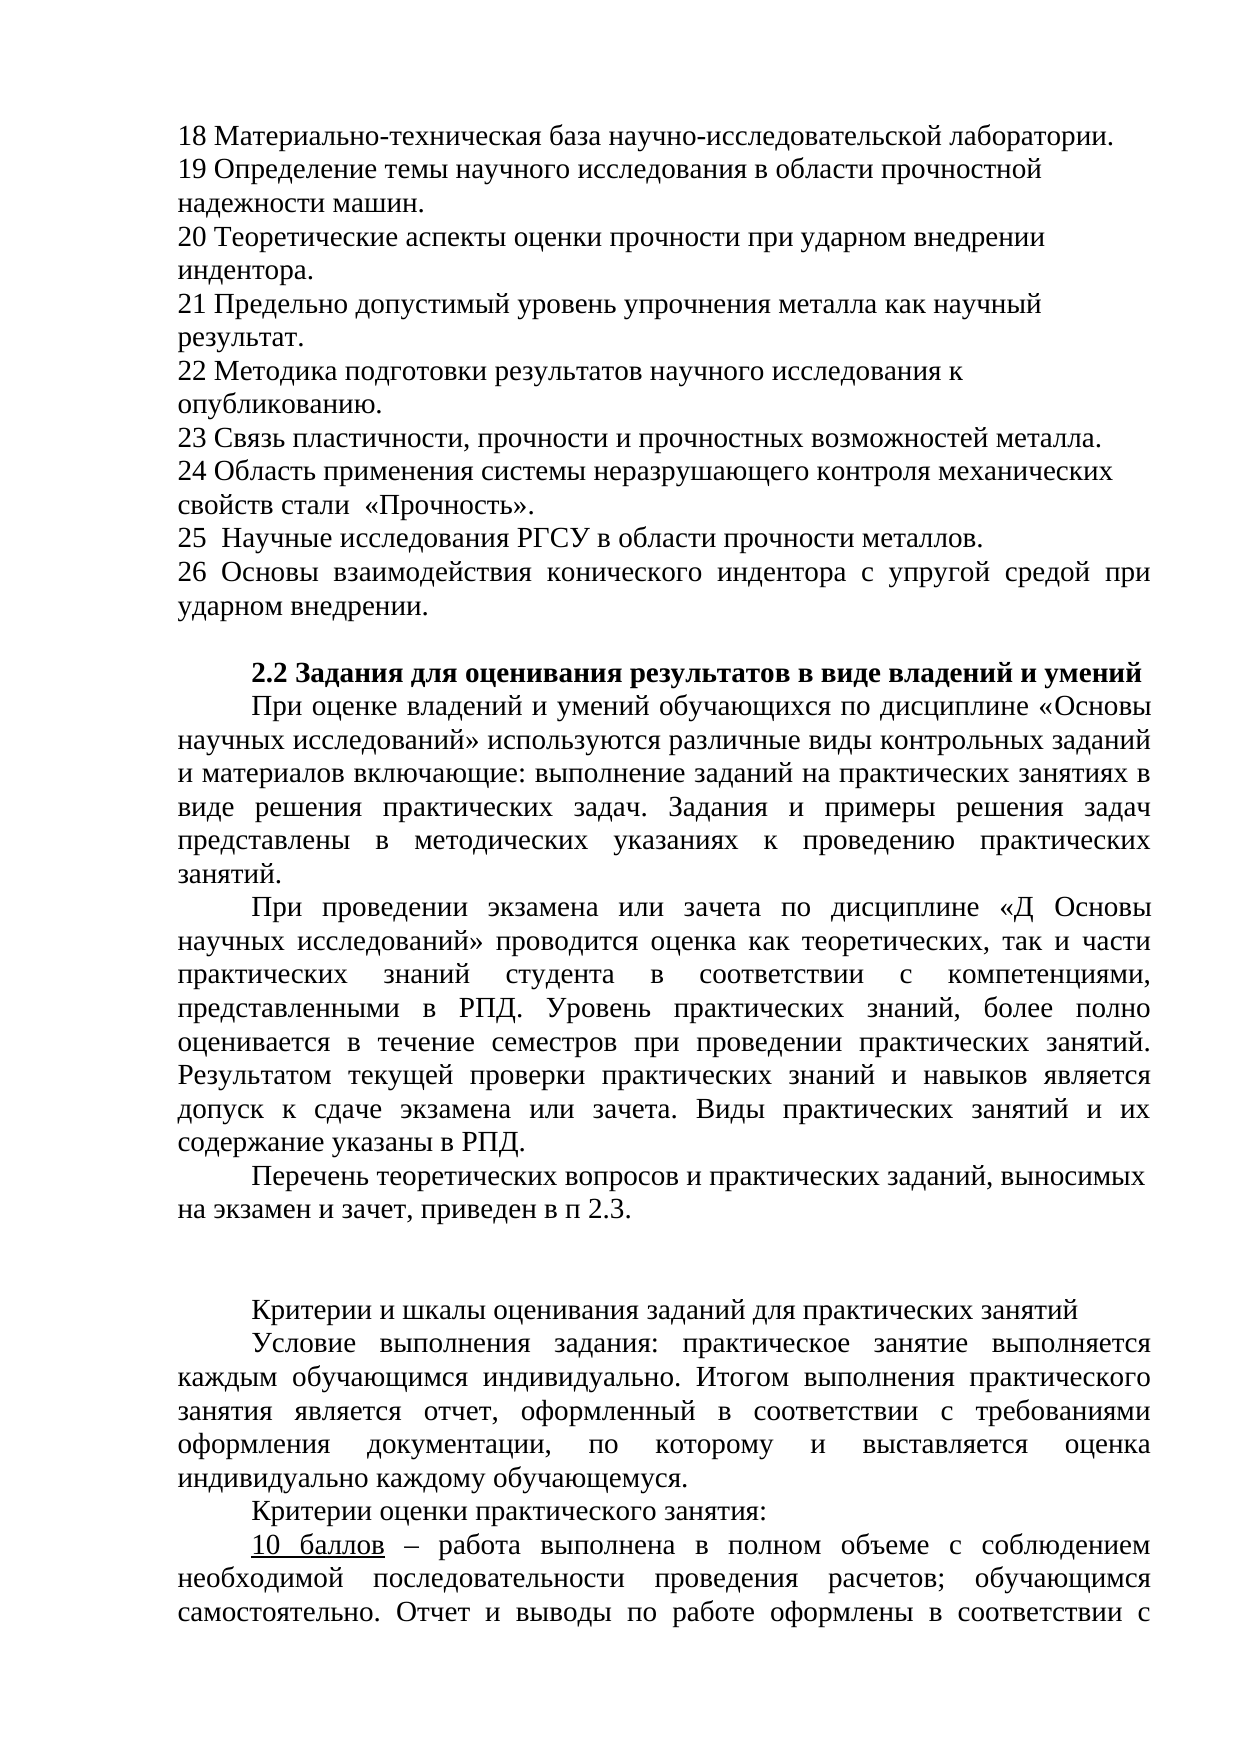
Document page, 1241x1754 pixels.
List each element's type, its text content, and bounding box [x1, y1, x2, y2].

text Критерии оценки практического занятия: [177, 1493, 1152, 1527]
text При оценке владений и умений обучающихся по дисциплине «Основы научных исследований» используются различные виды контрольных заданий и материалов включающие: выполнение заданий на практических занятиях в виде решения практических задач. Задания и примеры решения задач представлены в методических указаниях к проведению практических занятий. [177, 688, 1152, 889]
text 21 Предельно допустимый уровень упрочнения металла как научный результат. [177, 286, 1152, 353]
text 22 Методика подготовки результатов научного исследования к опубликованию. [177, 353, 1152, 420]
text 18 Материально-техническая база научно-исследовательской лаборатории. [177, 118, 1152, 152]
text 25 Научные исследования РГСУ в области прочности металлов. [177, 521, 1152, 554]
text 24 Область применения системы неразрушающего контроля механических свойств стали «Прочность». [177, 453, 1152, 521]
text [177, 1527, 1152, 1627]
text 20 Теоретические аспекты оценки прочности при ударном внедрении индентора. [177, 219, 1152, 286]
text 2.2 Задания для оценивания результатов в виде владений и умений [177, 655, 1152, 688]
text Условие выполнения задания: практическое занятие выполняется каждым обучающимся индивидуально. Итогом выполнения практического занятия является отчет, оформленный в соответствии с требованиями оформления документации, по которому и выставляется оценка индивидуально каждому обучающемуся. [177, 1326, 1152, 1493]
text При проведении экзамена или зачета по дисциплине «Д Основы научных исследований» проводится оценка как теоретических, так и части практических знаний студента в соответствии с компетенциями, представленными в РПД. Уровень практических знаний, более полно оценивается в течение семестров при проведении практических занятий. Результатом текущей проверки практических знаний и навыков является допуск к сдаче экзамена или зачета. Виды практических занятий и их содержание указаны в РПД. [177, 889, 1152, 1158]
text 23 Связь пластичности, прочности и прочностных возможностей металла. [177, 420, 1152, 453]
text Критерии и шкалы оценивания заданий для практических занятий [177, 1292, 1152, 1326]
text 26 Основы взаимодействия конического индентора с упругой средой при ударном внедрении. [177, 554, 1152, 621]
text Перечень теоретических вопросов и практических заданий, выносимых на экзамен и зачет, приведен в п 2.3. [177, 1158, 1152, 1225]
text 19 Определение темы научного исследования в области прочностной надежности машин. [177, 152, 1152, 219]
